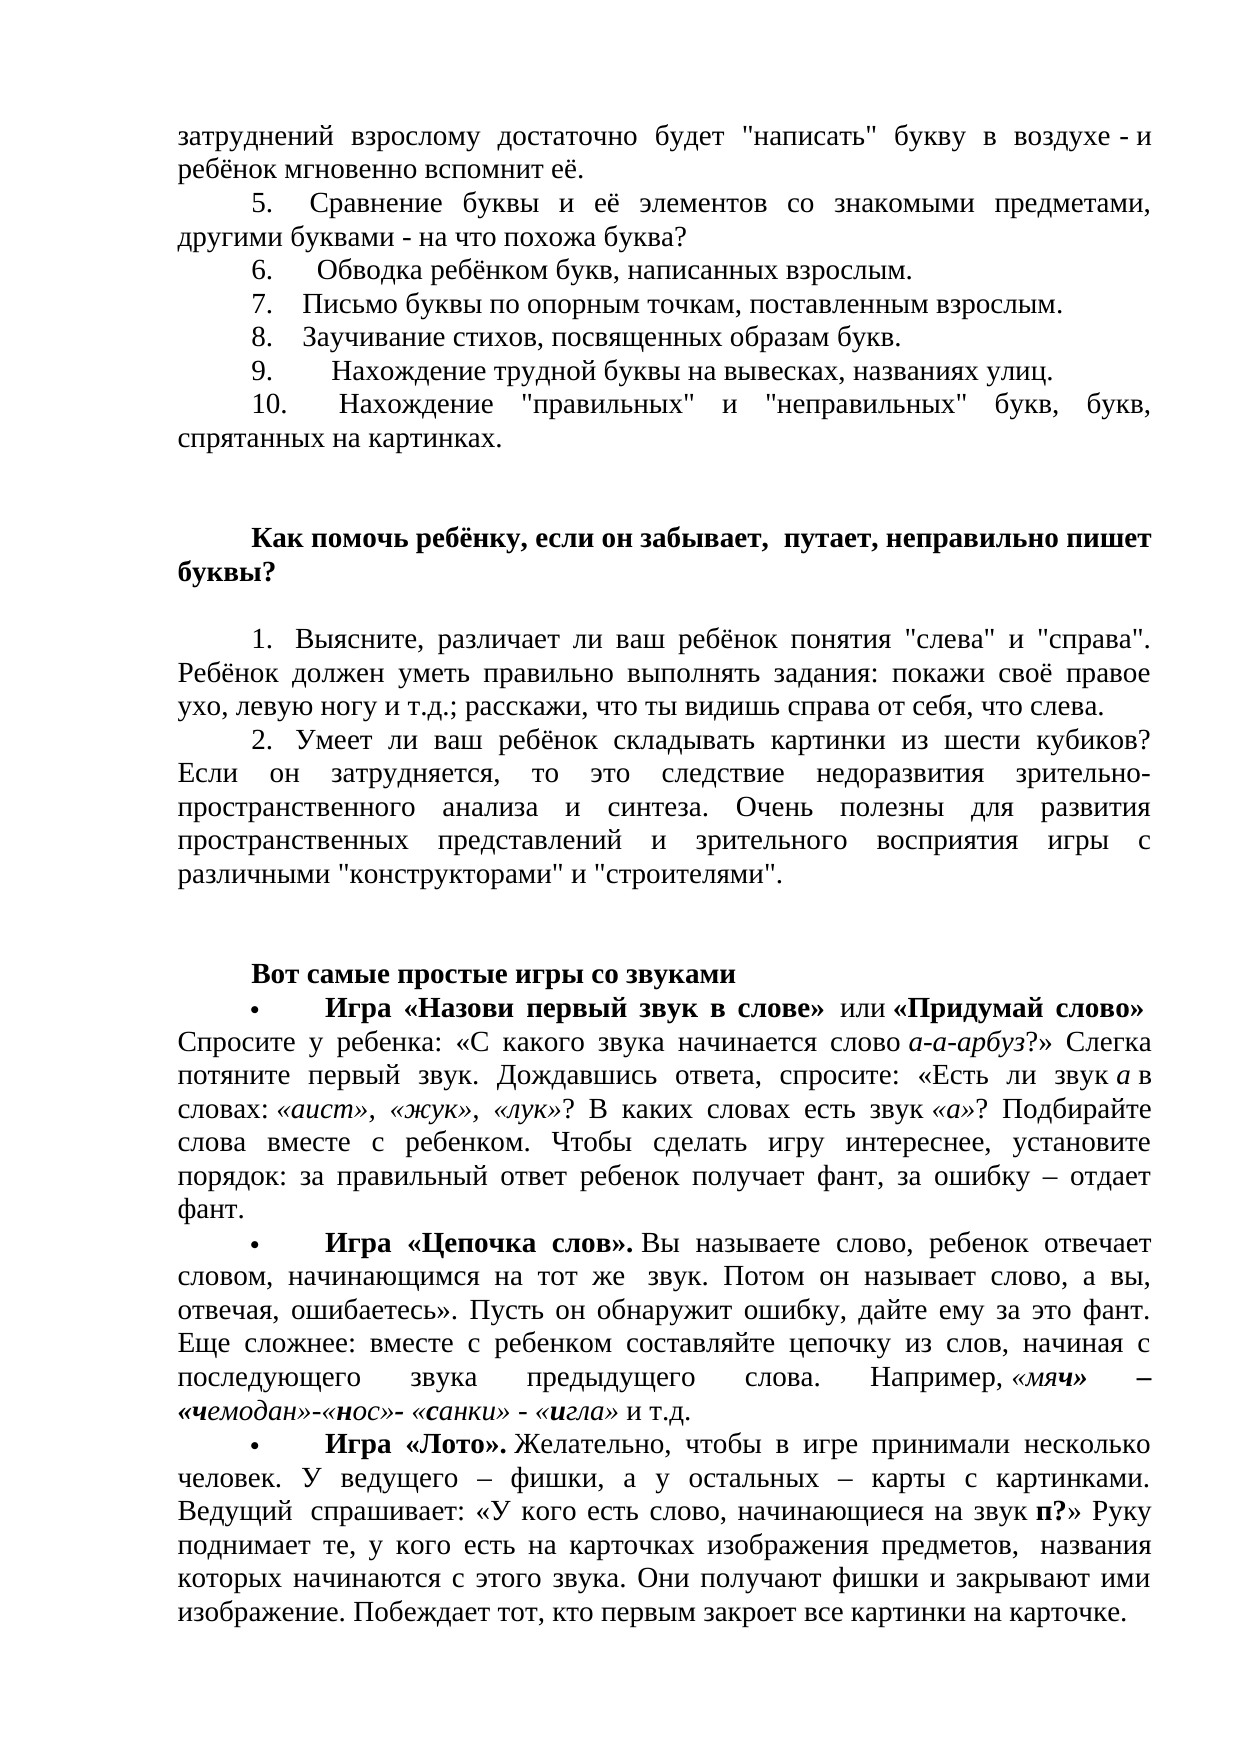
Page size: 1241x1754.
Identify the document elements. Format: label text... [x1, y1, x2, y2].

text 10. Нахождение "правильных" и "неправильных" букв, букв, спрятанных на картинках. [177, 386, 1152, 453]
text 6. Обводка ребёнком букв, написанных взрослым. [177, 252, 1152, 286]
text 9. Нахождение трудной буквы на вывесках, названиях улиц. [177, 353, 1152, 386]
text 7. Письмо буквы по опорным точкам, поставленным взрослым. [177, 286, 1152, 319]
text Как помочь ребёнку, если он забывает, путает, неправильно пишет буквы? [177, 521, 1152, 588]
list Игра «Цепочка слов». Вы называете слово, ребенок отвечает словом, начинающимся на тот же звук. Потом он называет слово, а вы, отвечая, ошибаетесь». Пусть он обнаружит ошибку, дайте ему за это фант. Еще сложнее: вместе с ребенком составляйте цепочку из слов, начиная с последующего звука предыдущего слова. Например, «мяч» – «чемодан»-«нос»- «санки» - «игла» и т.д. [177, 1225, 1152, 1426]
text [177, 118, 1152, 185]
text 2. Умеет ли ваш ребёнок складывать картинки из шести кубиков? Если он затрудняется, то это следствие недоразвития зрительно-пространственного анализа и синтеза. Очень полезны для развития пространственных представлений и зрительного восприятия игры с различными "конструкторами" и "строителями". [177, 722, 1152, 889]
text 8. Заучивание стихов, посвященных образам букв. [177, 319, 1152, 353]
list Игра «Назови первый звук в слове» или «Придумай слово» Спросите у ребенка: «С какого звука начинается слово а-а-арбуз?» Слегка потяните первый звук. Дождавшись ответа, спросите: «Есть ли звук а в словах: «аист», «жук», «лук»? В каких словах есть звук «а»? Подбирайте слова вместе с ребенком. Чтобы сделать игру интереснее, установите порядок: за правильный ответ ребенок получает фант, за ошибку – отдает фант. [177, 990, 1152, 1225]
text 1. Выясните, различает ли ваш ребёнок понятия "слева" и "справа". Ребёнок должен уметь правильно выполнять задания: покажи своё правое ухо, левую ногу и т.д.; расскажи, что ты видишь справа от себя, что слева. [177, 621, 1152, 722]
text Вот самые простые игры со звуками [177, 957, 1152, 990]
text 5. Сравнение буквы и её элементов со знакомыми предметами, другими буквами - на что похожа буква? [177, 185, 1152, 252]
list Игра «Лото». Желательно, чтобы в игре принимали несколько человек. У ведущего – фишки, а у остальных – карты с картинками. Ведущий спрашивает: «У кого есть слово, начинающиеся на звук п?» Руку поднимает те, у кого есть на карточках изображения предметов, названия которых начинаются с этого звука. Они получают фишки и закрывают ими изображение. Побеждает тот, кто первым закроет все картинки на карточке. [177, 1426, 1152, 1627]
